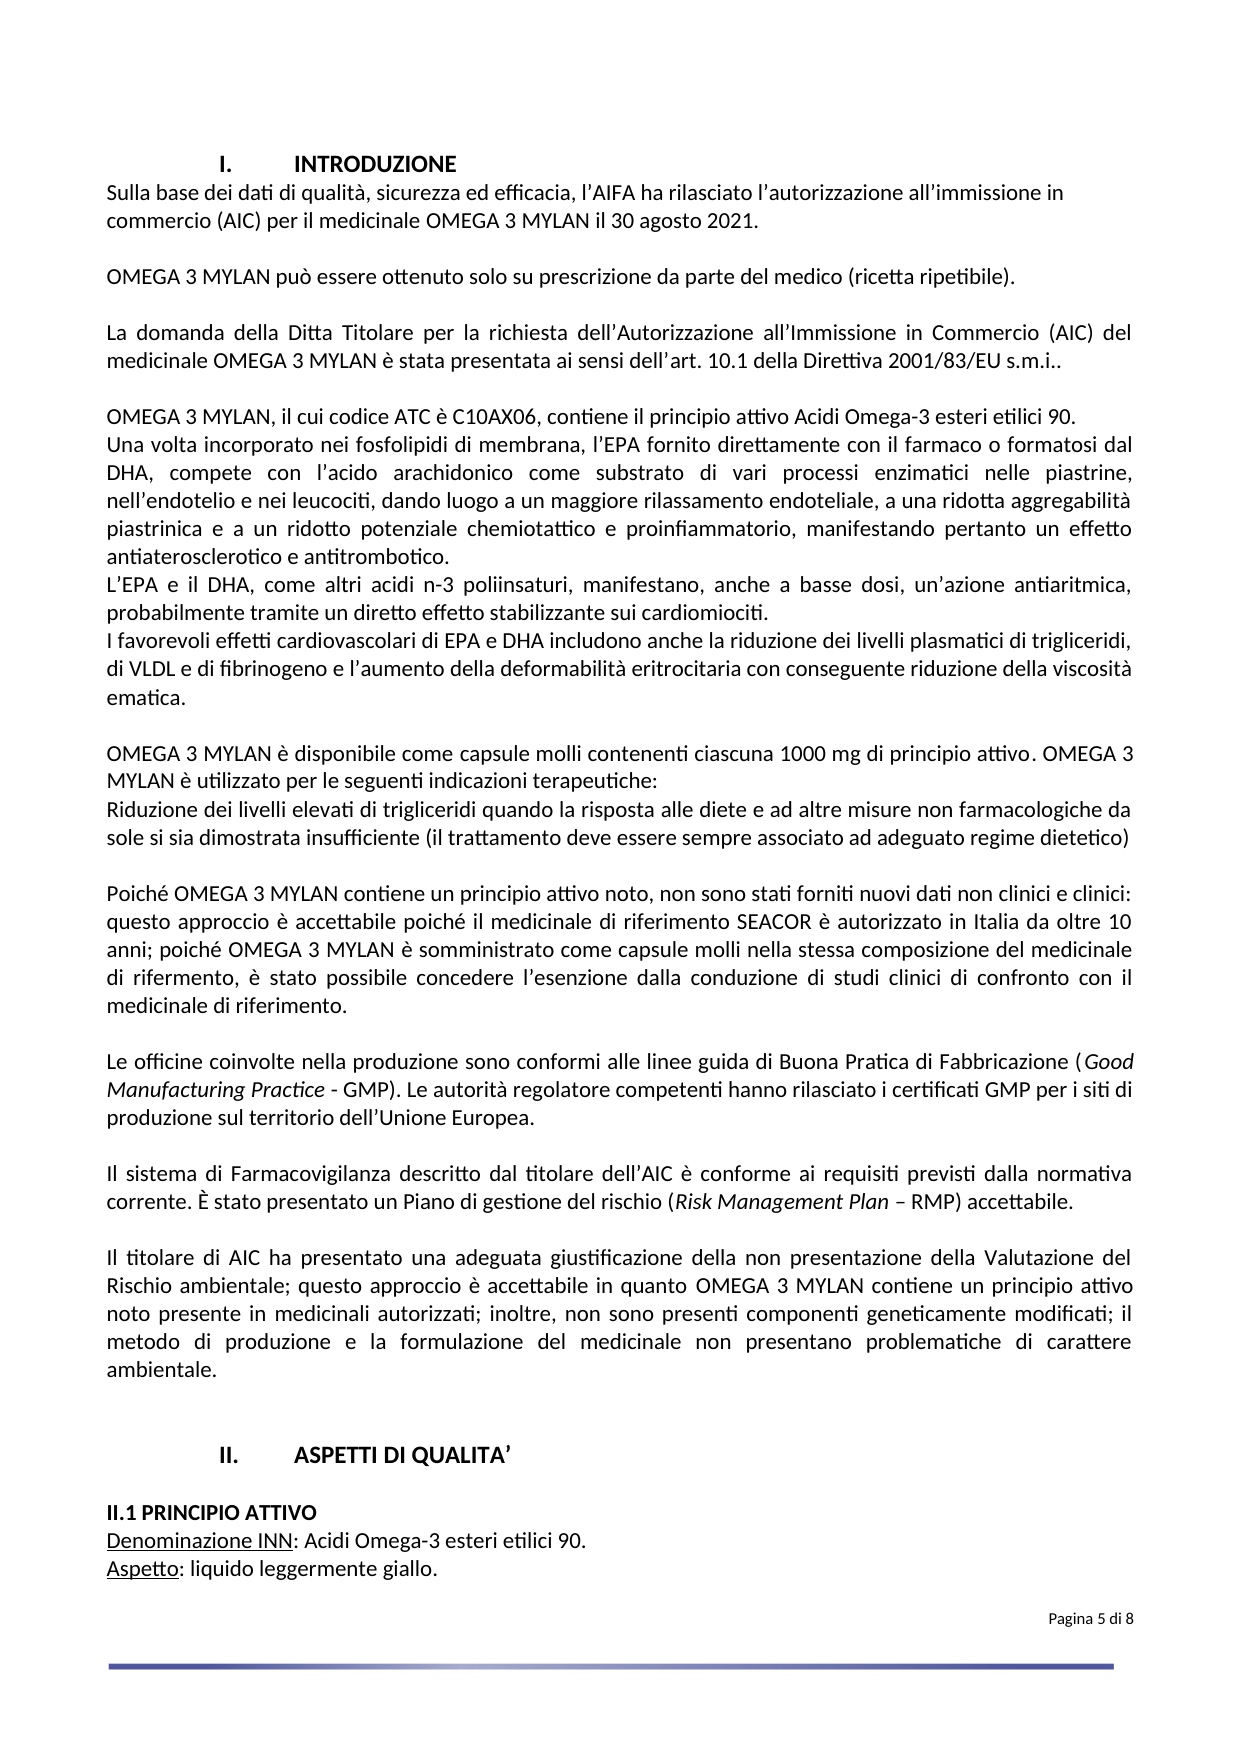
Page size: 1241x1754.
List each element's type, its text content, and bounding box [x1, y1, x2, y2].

picture [0, 1631, 1232, 1754]
text Poiché OMEGA 3 MYLAN contiene un principio attivo noto, non sono stati forniti nuovi dati non clinici e clinici: questo approccio è accettabile poiché il medicinale di riferimento SEACOR è autorizzato in Italia da oltre 10 anni; poiché OMEGA 3 MYLAN è somministrato come capsule molli nella stessa composizione del medicinale di rifermento, è stato possibile concedere l’esenzione dalla conduzione di studi clinici di confronto con il medicinale di riferimento. [106, 879, 1134, 1019]
text OMEGA 3 MYLAN, il cui codice ATC è C10AX06, contiene il principio attivo Acidi Omega-3 esteri etilici 90. [106, 402, 1134, 430]
text Riduzione dei livelli elevati di trigliceridi quando la risposta alle diete e ad altre misure non farmacologiche da sole si sia dimostrata insufficiente (il trattamento deve essere sempre associato ad adeguato regime dietetico) [106, 795, 1134, 851]
text Le officine coinvolte nella produzione sono conformi alle linee guida di Buona Pratica di Fabbricazione (Good Manufacturing Practice - GMP). Le autorità regolatore competenti hanno rilasciato i certificati GMP per i siti di produzione sul territorio dell’Unione Europea. [106, 1047, 1134, 1131]
list INTRODUZIONE [219, 148, 1134, 178]
text Una volta incorporato nei fosfolipidi di membrana, l’EPA fornito direttamente con il farmaco o formatosi dal DHA, compete con l’acido arachidonico come substrato di vari processi enzimatici nelle piastrine, nell’endotelio e nei leucociti, dando luogo a un maggiore rilassamento endoteliale, a una ridotta aggregabilità piastrinica e a un ridotto potenziale chemiotattico e proinfiammatorio, manifestando pertanto un effetto antiaterosclerotico e antitrombotico. [106, 430, 1134, 571]
list ASPETTI DI QUALITA’ [219, 1439, 1134, 1470]
text II.1 PRINCIPIO ATTIVO [106, 1498, 1134, 1526]
text Sulla base dei dati di qualità, sicurezza ed efficacia, l’AIFA ha rilasciato l’autorizzazione all’immissione in commercio (AIC) per il medicinale OMEGA 3 MYLAN il 30 agosto 2021. [106, 178, 1134, 234]
text L’EPA e il DHA, come altri acidi n-3 poliinsaturi, manifestano, anche a basse dosi, un’azione antiaritmica, probabilmente tramite un diretto effetto stabilizzante sui cardiomiociti. [106, 571, 1134, 627]
text Denominazione INN: Acidi Omega-3 esteri etilici 90. [106, 1526, 1134, 1554]
text Il sistema di Farmacovigilanza descritto dal titolare dell’AIC è conforme ai requisiti previsti dalla normativa corrente. È stato presentato un Piano di gestione del rischio (Risk Management Plan – RMP) accettabile. [106, 1159, 1134, 1215]
text Aspetto: liquido leggermente giallo. [106, 1554, 1134, 1582]
text OMEGA 3 MYLAN può essere ottenuto solo su prescrizione da parte del medico (ricetta ripetibile). [106, 262, 1134, 290]
text OMEGA 3 MYLAN è disponibile come capsule molli contenenti ciascuna 1000 mg di principio attivo. OMEGA 3 MYLAN è utilizzato per le seguenti indicazioni terapeutiche: [106, 739, 1134, 795]
text I favorevoli effetti cardiovascolari di EPA e DHA includono anche la riduzione dei livelli plasmatici di trigliceridi, di VLDL e di fibrinogeno e l’aumento della deformabilità eritrocitaria con conseguente riduzione della viscosità ematica. [106, 627, 1134, 711]
text Il titolare di AIC ha presentato una adeguata giustificazione della non presentazione della Valutazione del Rischio ambientale; questo approccio è accettabile in quanto OMEGA 3 MYLAN contiene un principio attivo noto presente in medicinali autorizzati; inoltre, non sono presenti componenti geneticamente modificati; il metodo di produzione e la formulazione del medicinale non presentano problematiche di carattere ambientale. [106, 1243, 1134, 1383]
text La domanda della Ditta Titolare per la richiesta dell’Autorizzazione all’Immissione in Commercio (AIC) del medicinale OMEGA 3 MYLAN è stata presentata ai sensi dell’art. 10.1 della Direttiva 2001/83/EU s.m.i.. [106, 318, 1134, 374]
